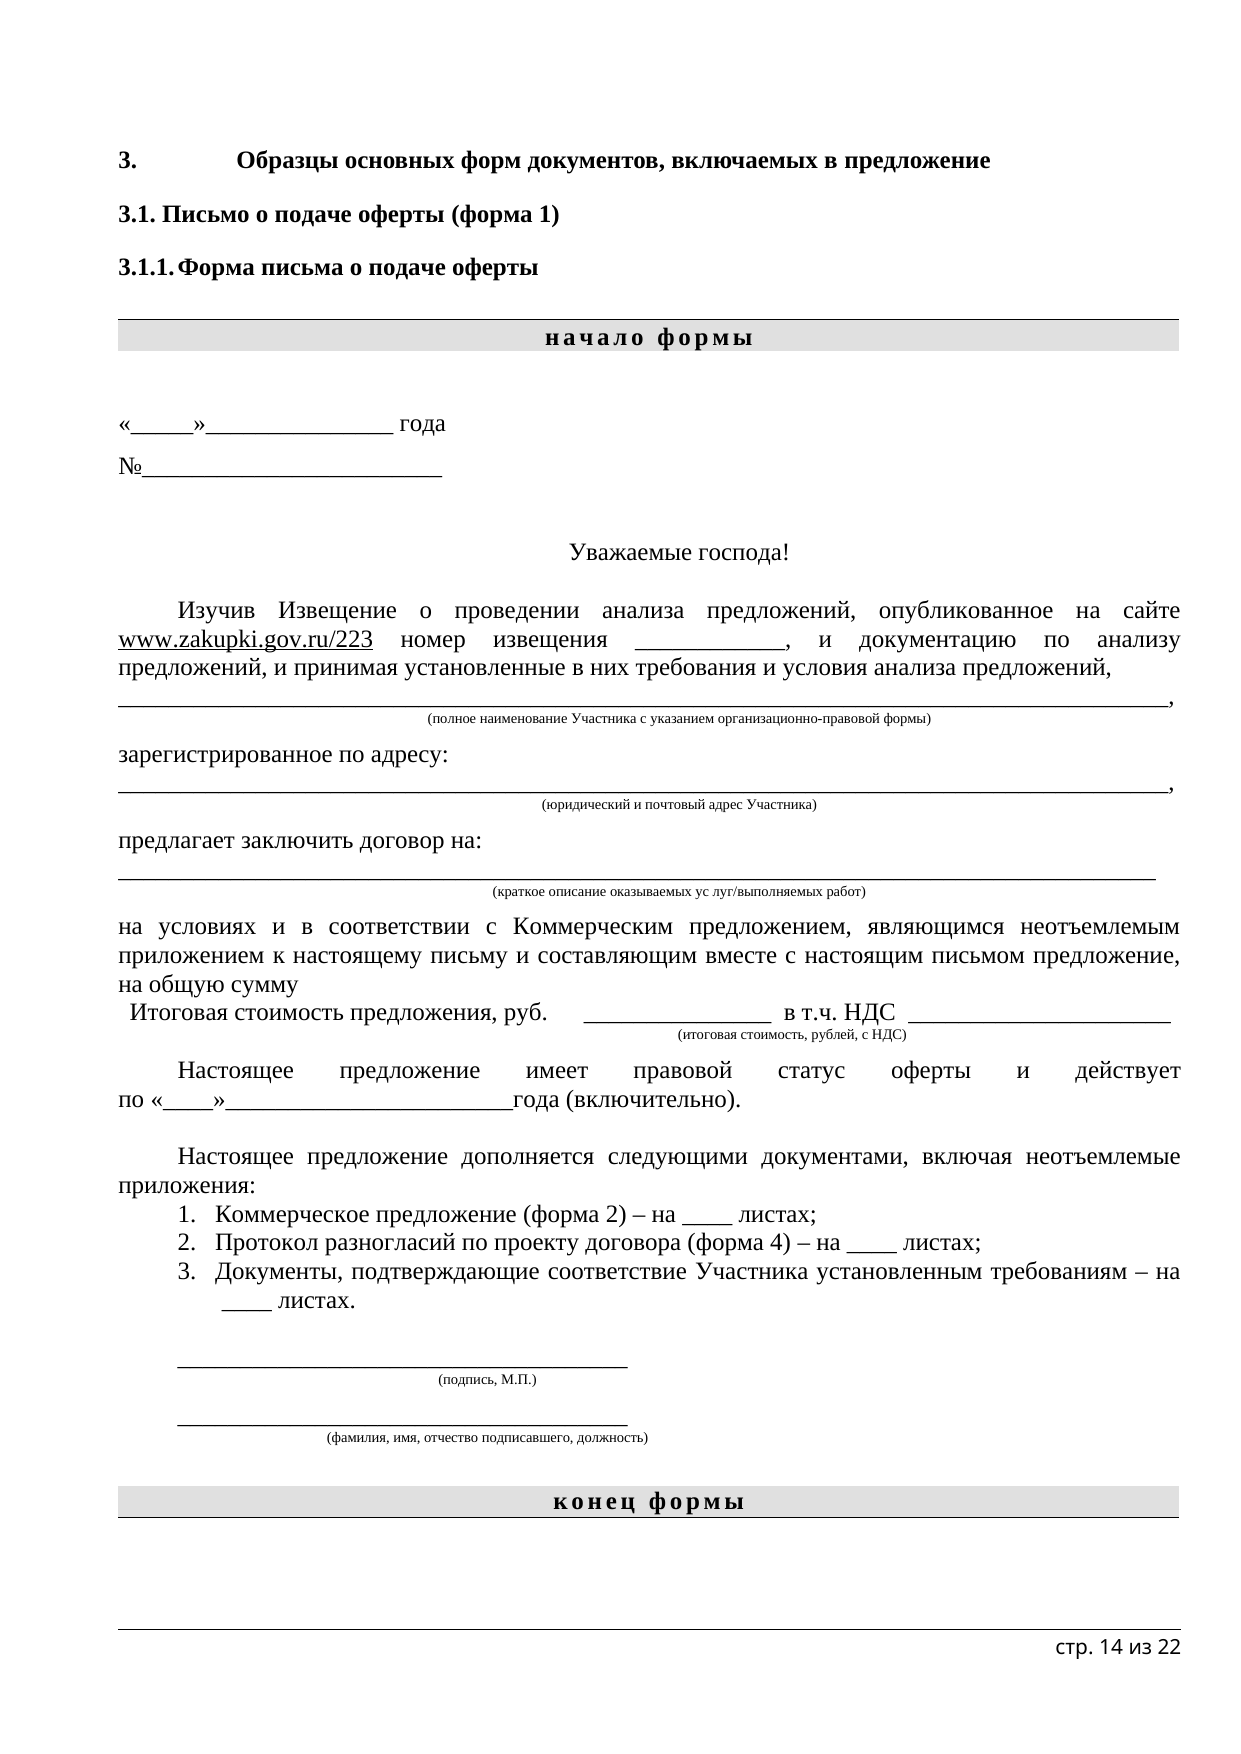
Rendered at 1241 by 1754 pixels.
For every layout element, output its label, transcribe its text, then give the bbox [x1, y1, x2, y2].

text №________________________ [118, 451, 635, 480]
text предлагает заключить договор на: [118, 825, 1181, 854]
list Форма письма о подаче оферты [118, 252, 1181, 281]
subtitle Образцы основных форм документов, включаемых в предложение [118, 145, 1181, 174]
text ____________________________________ [118, 1342, 1181, 1371]
text на условиях и в соответствии с Коммерческим предложением, являющимся неотъемлемым приложением к настоящему письму и составляющим вместе с настоящим письмом предложение, на общую сумму [118, 911, 1181, 997]
text начало формы [118, 320, 1179, 351]
text ___________________________________________________________________________________ [118, 854, 1181, 882]
text Настоящее предложение имеет правовой статус оферты и действует по «____»_______________________года (включительно). [118, 1055, 1181, 1112]
table_header Итоговая стоимость предложения, руб. [118, 998, 572, 1055]
text (юридический и почтовый адрес Участника) [118, 796, 1181, 825]
text Настоящее предложение дополняется следующими документами, включая неотъемлемые приложения: [118, 1141, 1181, 1199]
subtitle 3.1. Письмо о подаче оферты (форма 1) [118, 199, 1181, 227]
text конец формы [118, 1486, 1179, 1517]
text (краткое описание оказываемых ус луг/выполняемых работ) [118, 882, 1181, 911]
table_header _______________ в т.ч. НДС _____________________ (итоговая стоимость, рублей, с НДС) [572, 998, 1192, 1055]
text ____________________________________________________________________________________, [118, 767, 1181, 796]
text (фамилия, имя, отчество подписавшего, должность) [118, 1429, 797, 1457]
list Протокол разногласий по проекту договора (форма 4) – на ____ листах; [177, 1227, 1181, 1256]
text Изучив Извещение о проведении анализа предложений, опубликованное на сайте www.zakupki.gov.ru/223 номер извещения ____________, и документацию по анализу предложений, и принимая установленные в них требования и условия анализа предложений, [118, 595, 1181, 681]
list Коммерческое предложение (форма 2) – на ____ листах; [177, 1199, 1181, 1227]
text (полное наименование Участника с указанием организационно-правовой формы) [118, 710, 1181, 739]
text зарегистрированное по адресу: [118, 739, 1181, 767]
text «_____»_______________ года [118, 408, 635, 437]
text Уважаемые господа! [118, 537, 1181, 566]
text ____________________________________________________________________________________, [118, 681, 1181, 710]
list Документы, подтверждающие соответствие Участника установленным требованиям – на ____ листах. [177, 1256, 1181, 1314]
text (подпись, М.П.) [118, 1371, 797, 1400]
text ____________________________________ [118, 1400, 1181, 1429]
